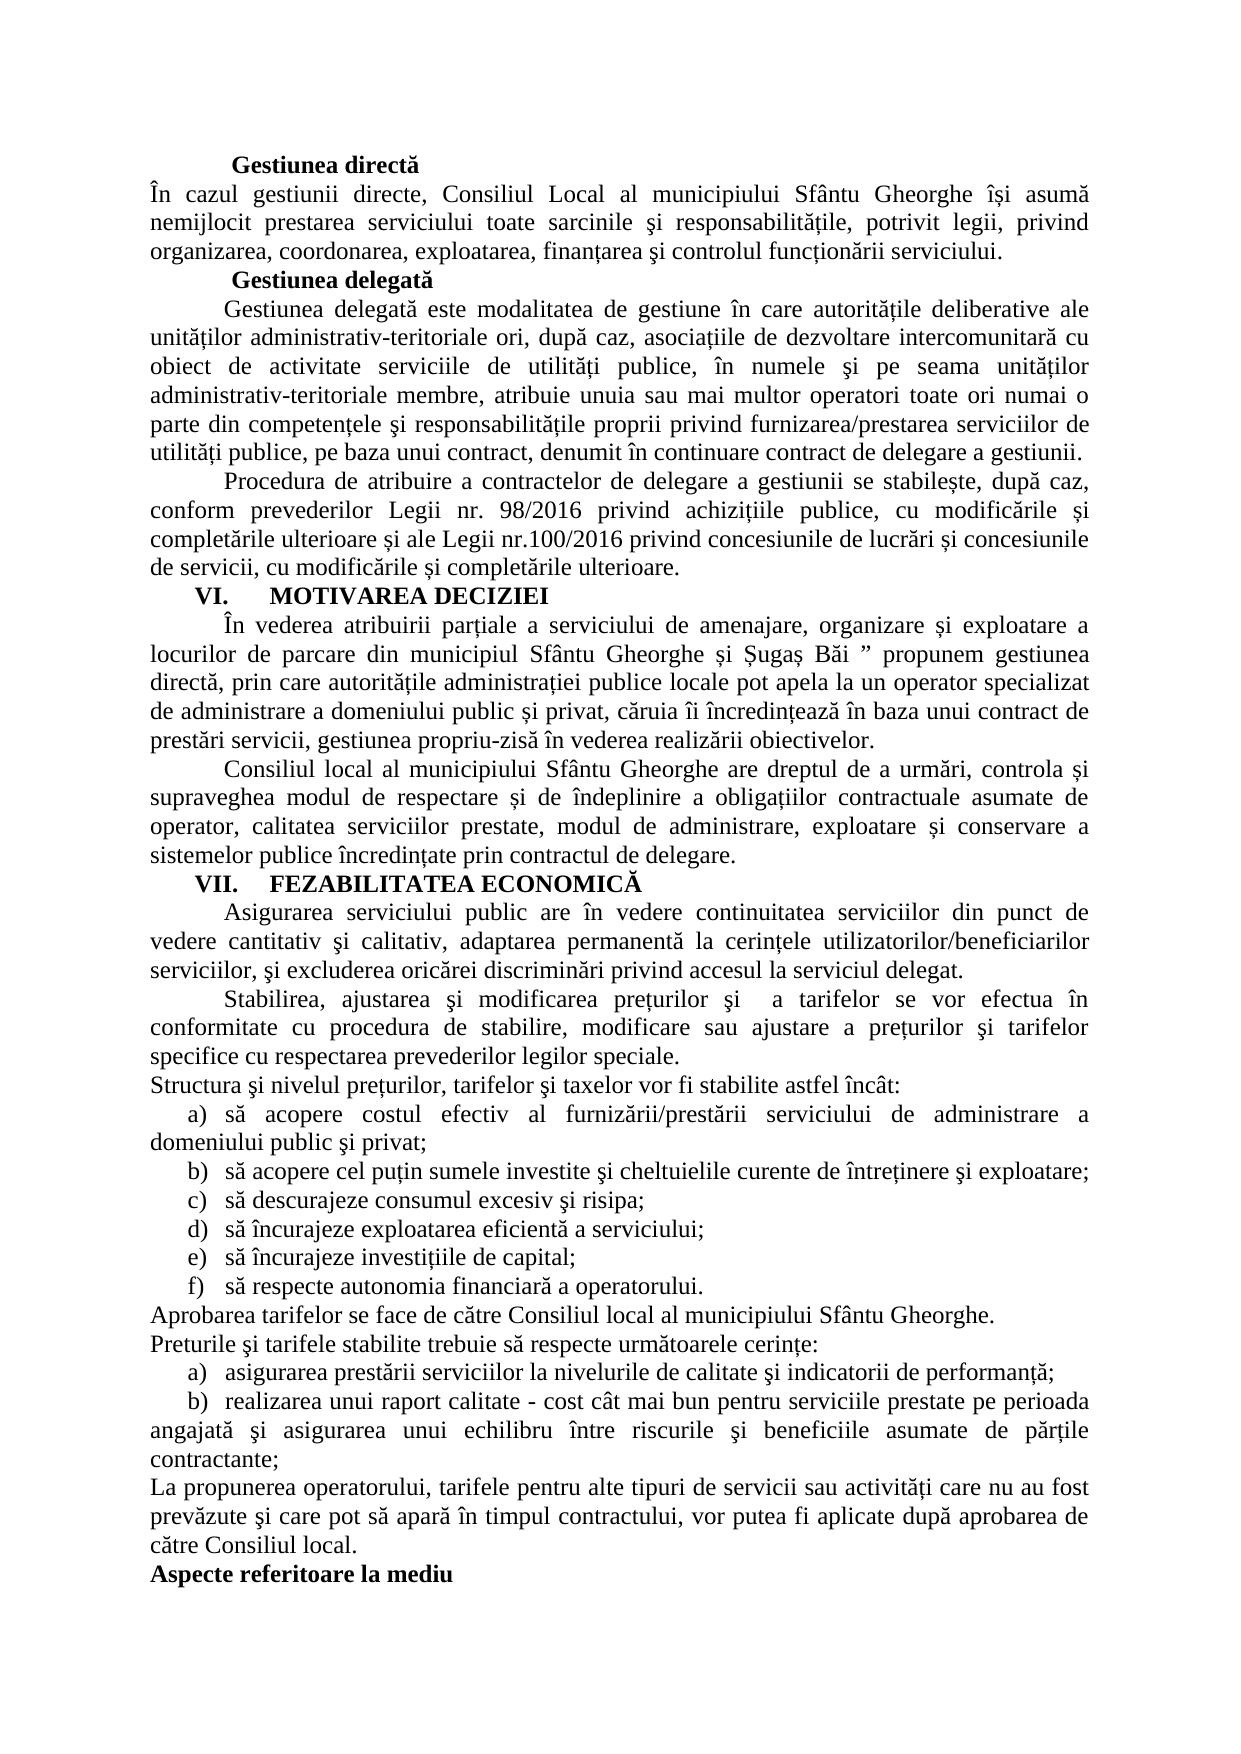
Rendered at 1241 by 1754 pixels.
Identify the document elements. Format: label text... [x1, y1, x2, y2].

text Aprobarea tarifelor se face de către Consiliul local al municipiului Sfântu Gheorghe. [150, 1300, 1090, 1329]
text În vederea atribuirii parțiale a serviciului de amenajare, organizare și exploatare a locurilor de parcare din municipiul Sfântu Gheorghe și Șugaș Băi ” propunem gestiunea directă, prin care autoritățile administrației publice locale pot apela la un operator specializat de administrare a domeniului public și privat, căruia îi încredințează în baza unui contract de prestări servicii, gestiunea propriu-zisă în vederea realizării obiectivelor. [150, 610, 1090, 754]
text Gestiunea delegată este modalitatea de gestiune în care autoritățile deliberative ale unităților administrativ-teritoriale ori, după caz, asociațiile de dezvoltare intercomunitară cu obiect de activitate serviciile de utilități publice, în numele şi pe seama unităților administrativ-teritoriale membre, atribuie unuia sau mai multor operatori toate ori numai o parte din competențele şi responsabilitățile proprii privind furnizarea/prestarea serviciilor de utilități publice, pe baza unui contract, denumit în continuare contract de delegare a gestiunii. [150, 294, 1090, 466]
list să acopere cel puțin sumele investite şi cheltuielile curente de întreținere şi exploatare; [150, 1156, 1090, 1185]
text Stabilirea, ajustarea şi modificarea prețurilor şi a tarifelor se vor efectua în conformitate cu procedura de stabilire, modificare sau ajustare a prețurilor şi tarifelor specifice cu respectarea prevederilor legilor speciale. [150, 984, 1090, 1070]
list să acopere costul efectiv al furnizării/prestării serviciului de administrare a domeniului public şi privat; [150, 1099, 1090, 1156]
list MOTIVAREA DECIZIEI [194, 581, 1090, 610]
list realizarea unui raport calitate - cost cât mai bun pentru serviciile prestate pe perioada angajată şi asigurarea unui echilibru între riscurile şi beneficiile asumate de părțile contractante; [150, 1386, 1090, 1472]
list să încurajeze investițiile de capital; [150, 1242, 1090, 1271]
list FEZABILITATEA ECONOMICĂ [194, 869, 1090, 897]
text Preturile şi tarifele stabilite trebuie să respecte următoarele cerințe: [150, 1329, 1090, 1357]
list să descurajeze consumul excesiv şi risipa; [150, 1185, 1090, 1214]
list asigurarea prestării serviciilor la nivelurile de calitate şi indicatorii de performanță; [150, 1357, 1090, 1386]
text Structura şi nivelul prețurilor, tarifelor şi taxelor vor fi stabilite astfel încât: [150, 1070, 1090, 1099]
text La propunerea operatorului, tarifele pentru alte tipuri de servicii sau activități care nu au fost prevăzute şi care pot să apară în timpul contractului, vor putea fi aplicate după aprobarea de către Consiliul local. [150, 1472, 1090, 1559]
list să respecte autonomia financiară a operatorului. [150, 1271, 1090, 1300]
list să încurajeze exploatarea eficientă a serviciului; [150, 1214, 1090, 1242]
text Gestiunea delegată [231, 265, 1090, 294]
text Asigurarea serviciului public are în vedere continuitatea serviciilor din punct de vedere cantitativ şi calitativ, adaptarea permanentă la cerințele utilizatorilor/beneficiarilor serviciilor, şi excluderea oricărei discriminări privind accesul la serviciul delegat. [150, 897, 1090, 984]
text Gestiunea directă [231, 150, 1090, 179]
text În cazul gestiunii directe, Consiliul Local al municipiului Sfântu Gheorghe își asumă nemijlocit prestarea serviciului toate sarcinile şi responsabilitățile, potrivit legii, privind organizarea, coordonarea, exploatarea, finanțarea şi controlul funcționării serviciului. [150, 179, 1090, 265]
text Aspecte referitoare la mediu [150, 1559, 1090, 1587]
text Consiliul local al municipiului Sfântu Gheorghe are dreptul de a urmări, controla și supraveghea modul de respectare și de îndeplinire a obligațiilor contractuale asumate de operator, calitatea serviciilor prestate, modul de administrare, exploatare și conservare a sistemelor publice încredințate prin contractul de delegare. [150, 754, 1090, 869]
text Procedura de atribuire a contractelor de delegare a gestiunii se stabilește, după caz, conform prevederilor Legii nr. 98/2016 privind achizițiile publice, cu modificările și completările ulterioare și ale Legii nr.100/2016 privind concesiunile de lucrări și concesiunile de servicii, cu modificările și completările ulterioare. [150, 466, 1090, 581]
